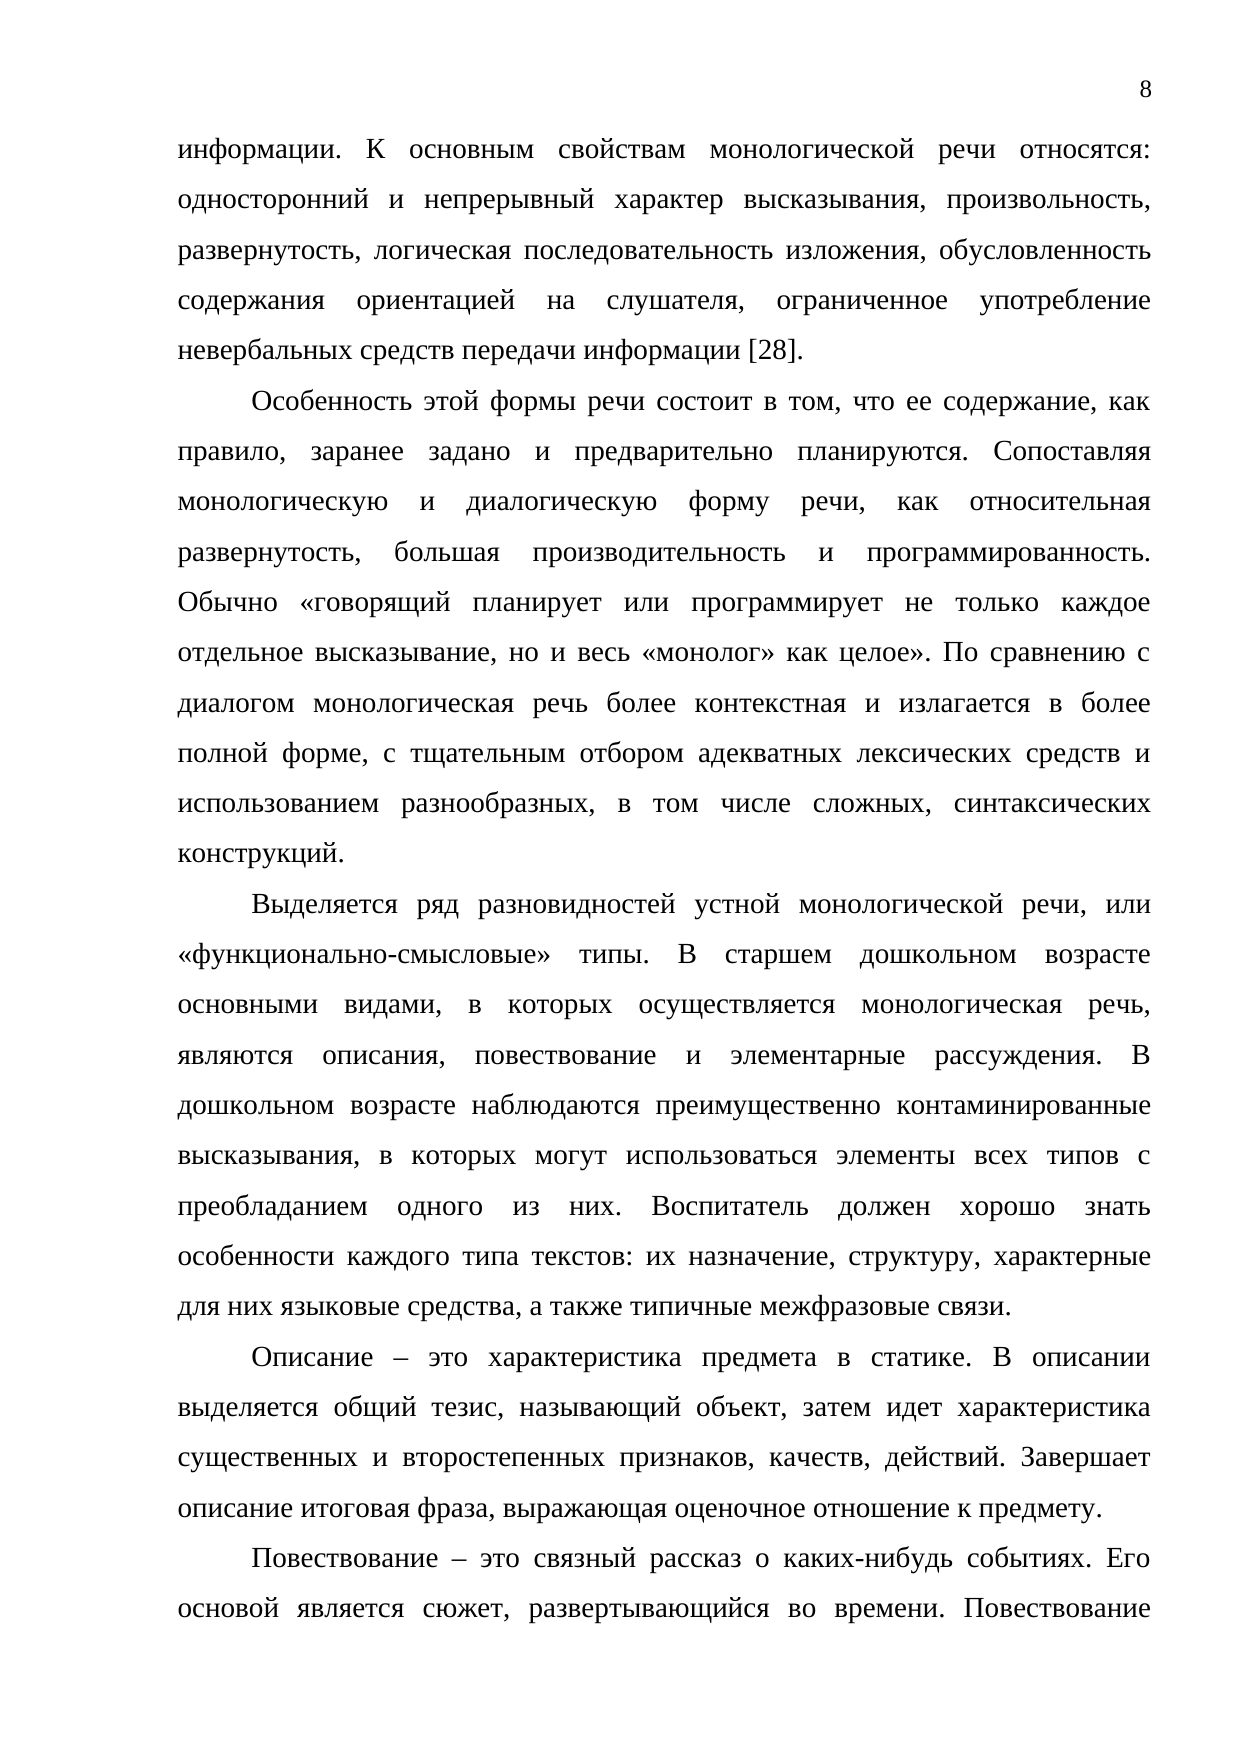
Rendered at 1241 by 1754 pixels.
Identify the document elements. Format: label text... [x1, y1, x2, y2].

text Особенность этой формы речи состоит в том, что ее содержание, как правило, заранее задано и предварительно планируются. Сопоставляя монологическую и диалогическую форму речи, как относительная развернутость, большая производительность и программированность. Обычно «говорящий планирует или программирует не только каждое отдельное высказывание, но и весь «монолог» как целое». По сравнению с диалогом монологическая речь более контекстная и излагается в более полной форме, с тщательным отбором адекватных лексических средств и использованием разнообразных, в том числе сложных, синтаксических конструкций. [177, 383, 1152, 869]
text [177, 131, 1152, 366]
text Выделяется ряд разновидностей устной монологической речи, или «функционально-смысловые» типы. В старшем дошкольном возрасте основными видами, в которых осуществляется монологическая речь, являются описания, повествование и элементарные рассуждения. В дошкольном возрасте наблюдаются преимущественно контаминированные высказывания, в которых могут использоваться элементы всех типов с преобладанием одного из них. Воспитатель должен хорошо знать особенности каждого типа текстов: их назначение, структуру, характерные для них языковые средства, а также типичные межфразовые связи. [177, 886, 1152, 1322]
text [177, 1540, 1152, 1624]
text Описание – это характеристика предмета в статике. В описании выделяется общий тезис, называющий объект, затем идет характеристика существенных и второстепенных признаков, качеств, действий. Завершает описание итоговая фраза, выражающая оценочное отношение к предмету. [177, 1339, 1152, 1523]
